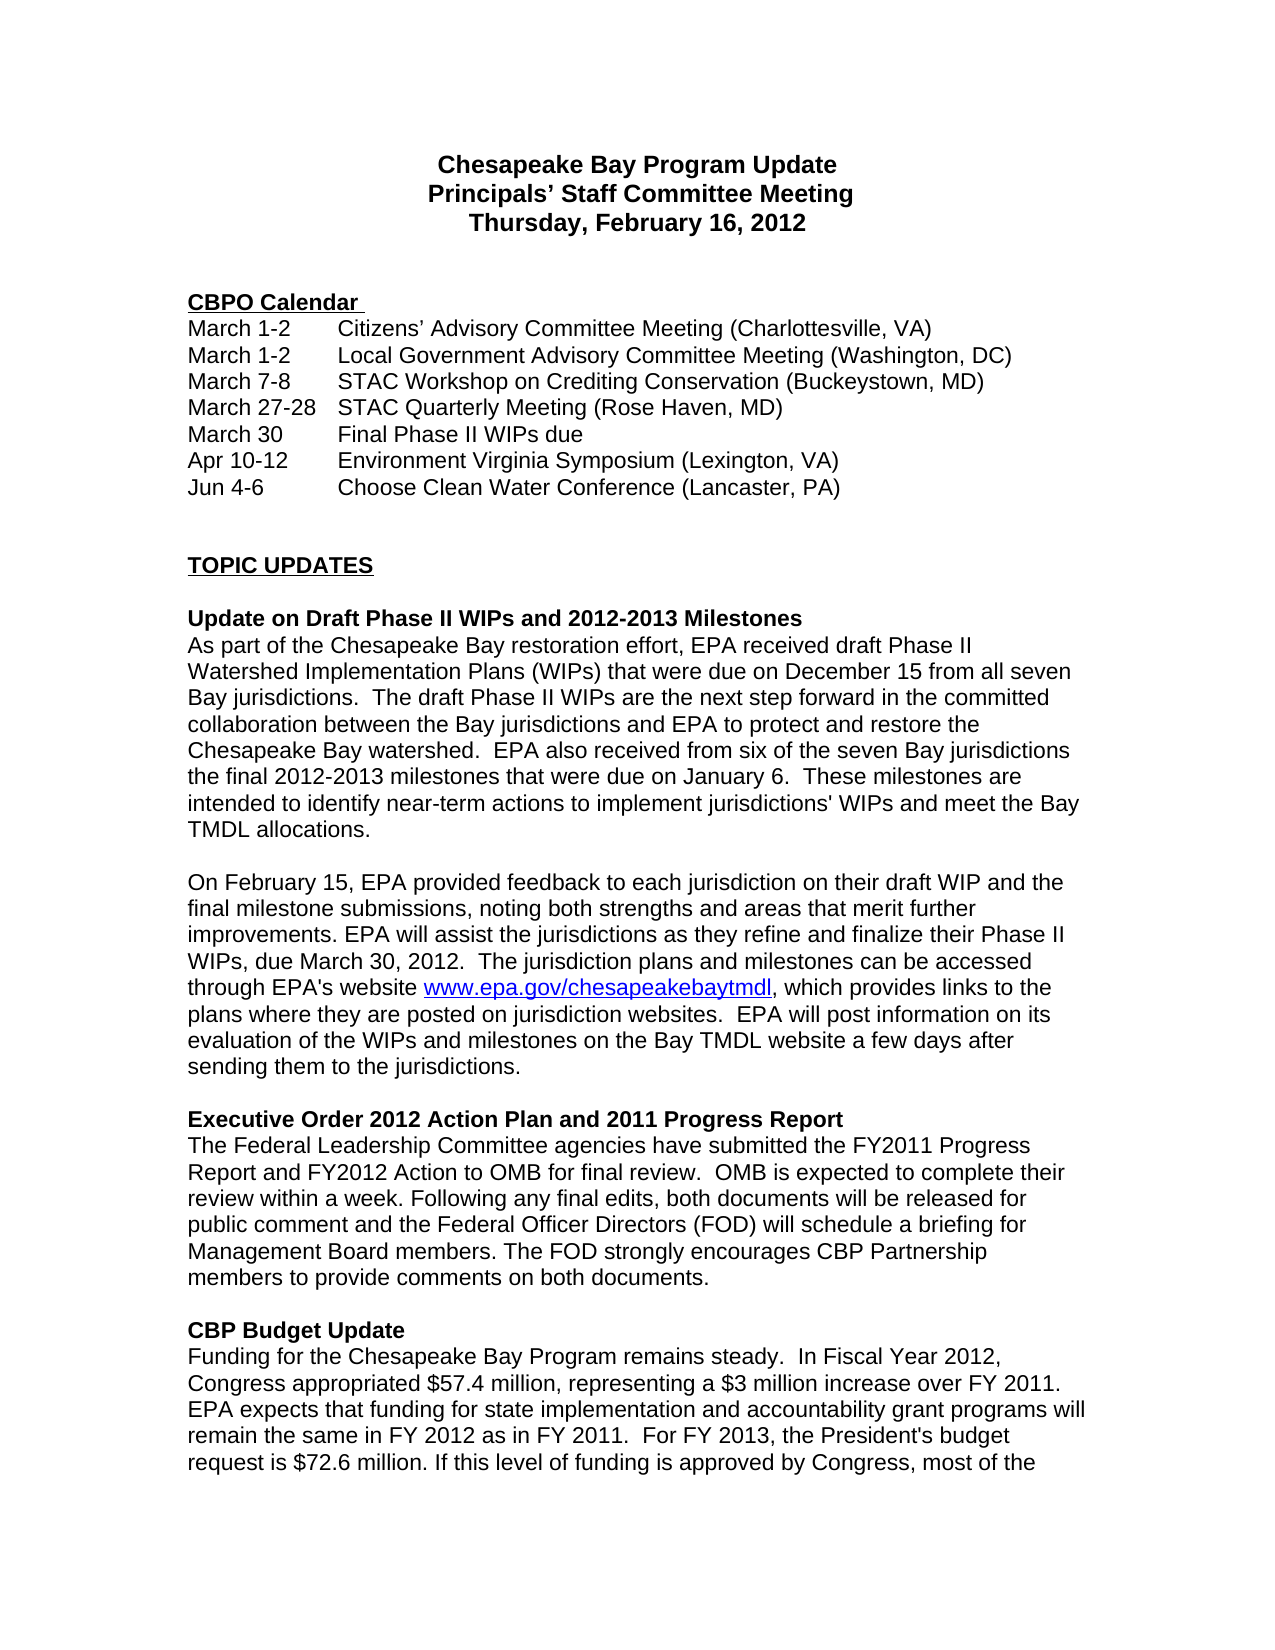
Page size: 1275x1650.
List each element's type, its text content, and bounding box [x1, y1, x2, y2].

text CBP Budget Update [187, 1317, 1087, 1343]
text Chesapeake Bay Program Update [187, 150, 1087, 179]
text Thursday, February 16, 2012 [187, 207, 1087, 236]
text March 7-8 STAC Workshop on Crediting Conservation (Buckeystown, MD) [187, 368, 1087, 394]
text Principals’ Staff Committee Meeting [187, 179, 1087, 207]
text March 1-2 Local Government Advisory Committee Meeting (Washington, DC) [187, 342, 1087, 368]
text March 27-28 STAC Quarterly Meeting (Rose Haven, MD) [187, 394, 1087, 421]
text March 30 Final Phase II WIPs due [187, 421, 1087, 447]
text CBPO Calendar [187, 289, 1087, 315]
text March 1-2 Citizens’ Advisory Committee Meeting (Charlottesville, VA) [187, 315, 1087, 342]
text Apr 10-12 Environment Virginia Symposium (Lexington, VA) [187, 447, 1087, 473]
text As part of the Chesapeake Bay restoration effort, EPA received draft Phase II Watershed Implementation Plans (WIPs) that were due on December 15 from all seven Bay jurisdictions. The draft Phase II WIPs are the next step forward in the committed collaboration between the Bay jurisdictions and EPA to protect and restore the Chesapeake Bay watershed. EPA also received from six of the seven Bay jurisdictions the final 2012-2013 milestones that were due on January 6. These milestones are intended to identify near-term actions to implement jurisdictions' WIPs and meet the Bay TMDL allocations. [187, 632, 1087, 842]
text The Federal Leadership Committee agencies have submitted the FY2011 Progress Report and FY2012 Action to OMB for final review. OMB is expected to complete their review within a week. Following any final edits, both documents will be released for public comment and the Federal Officer Directors (FOD) will schedule a briefing for Management Board members. The FOD strongly encourages CBP Partnership members to provide comments on both documents. [187, 1132, 1087, 1290]
text On February 15, EPA provided feedback to each jurisdiction on their draft WIP and the final milestone submissions, noting both strengths and areas that merit further improvements. EPA will assist the jurisdictions as they refine and finalize their Phase II WIPs, due March 30, 2012. The jurisdiction plans and milestones can be accessed through EPA's website www.epa.gov/chesapeakebaytmdl, which provides links to the plans where they are posted on jurisdiction websites. EPA will post information on its evaluation of the WIPs and milestones on the Bay TMDL website a few days after sending them to the jurisdictions. [187, 869, 1087, 1079]
text Executive Order 2012 Action Plan and 2011 Progress Report [187, 1106, 1087, 1132]
text Jun 4-6 Choose Clean Water Conference (Lancaster, PA) [187, 473, 1087, 500]
text TOPIC UPDATES [187, 552, 1087, 579]
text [187, 1343, 1087, 1475]
text Update on Draft Phase II WIPs and 2012-2013 Milestones [187, 605, 1087, 632]
